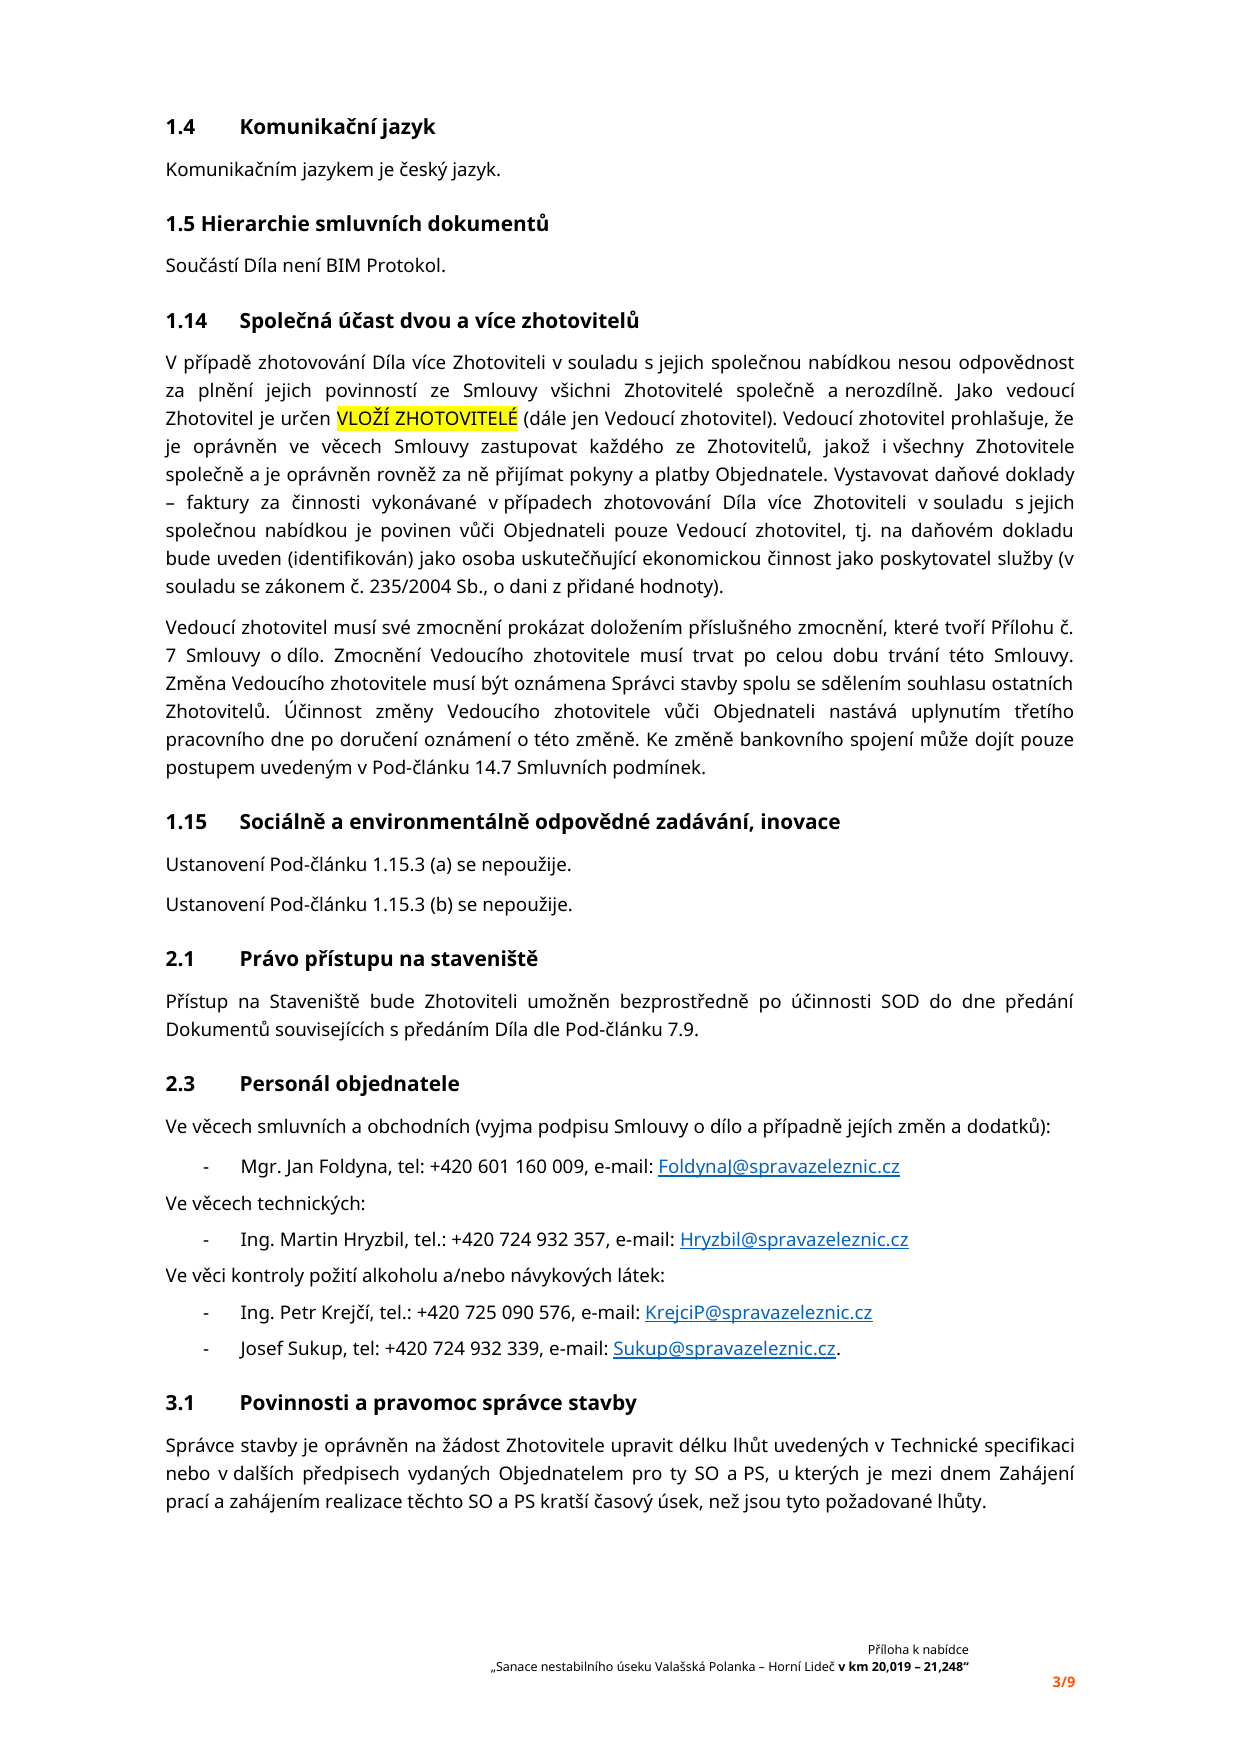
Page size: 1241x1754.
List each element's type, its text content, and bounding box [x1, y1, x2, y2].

list Ve věcech technických: [165, 1190, 1075, 1216]
text 3.1 Povinnosti a pravomoc správce stavby [165, 1388, 1075, 1417]
text Ve věcech smluvních a obchodních (vyjma podpisu Smlouvy o dílo a případně jejích změn a dodatků): [165, 1113, 1075, 1139]
text Ustanovení Pod-článku 1.15.3 (a) se nepoužije. [165, 851, 1075, 877]
text 1.15 Sociálně a environmentálně odpovědné zadávání, inovace [165, 807, 1075, 836]
text 1.4 Komunikační jazyk [165, 112, 1075, 141]
list Ve věci kontroly požití alkoholu a/nebo návykových látek: [165, 1263, 1075, 1288]
text 1.5 Hierarchie smluvních dokumentů [165, 209, 1075, 237]
list Mgr. Jan Foldyna, tel: +420 601 160 009, e-mail: FoldynaJ@spravazeleznic.cz [203, 1154, 1075, 1179]
text 2.1 Právo přístupu na staveniště [165, 944, 1075, 973]
list Ing. Martin Hryzbil, tel.: +420 724 932 357, e-mail: Hryzbil@spravazeleznic.cz [203, 1226, 1075, 1252]
list Ing. Petr Krejčí, tel.: +420 725 090 576, e-mail: KrejciP@spravazeleznic.cz [203, 1299, 1075, 1324]
text Správce stavby je oprávněn na žádost Zhotovitele upravit délku lhůt uvedených v Technické specifikaci nebo v dalších předpisech vydaných Objednatelem pro ty SO a PS, u kterých je mezi dnem Zahájení prací a zahájením realizace těchto SO a PS kratší časový úsek, než jsou tyto požadované lhůty. [165, 1432, 1075, 1514]
text 2.3 Personál objednatele [165, 1069, 1075, 1098]
text Ustanovení Pod-článku 1.15.3 (b) se nepoužije. [165, 892, 1075, 917]
text Vedoucí zhotovitel musí své zmocnění prokázat doložením příslušného zmocnění, které tvoří Přílohu č. 7 Smlouvy o dílo. Zmocnění Vedoucího zhotovitele musí trvat po celou dobu trvání této Smlouvy. Změna Vedoucího zhotovitele musí být oznámena Správci stavby spolu se sdělením souhlasu ostatních Zhotovitelů. Účinnost změny Vedoucího zhotovitele vůči Objednateli nastává uplynutím třetího pracovního dne po doručení oznámení o této změně. Ke změně bankovního spojení může dojít pouze postupem uvedeným v Pod-článku 14.7 Smluvních podmínek. [165, 614, 1075, 780]
text 1.14 Společná účast dvou a více zhotovitelů [165, 306, 1075, 334]
text Komunikačním jazykem je český jazyk. [165, 156, 1075, 181]
text Součástí Díla není BIM Protokol. [165, 253, 1075, 278]
list Josef Sukup, tel: +420 724 932 339, e-mail: Sukup@spravazeleznic.cz. [203, 1335, 1075, 1361]
text Přístup na Staveniště bude Zhotoviteli umožněn bezprostředně po účinnosti SOD do dne předání Dokumentů souvisejících s předáním Díla dle Pod-článku 7.9. [165, 988, 1075, 1042]
text V případě zhotovování Díla více Zhotoviteli v souladu s jejich společnou nabídkou nesou odpovědnost za plnění jejich povinností ze Smlouvy všichni Zhotovitelé společně a nerozdílně. Jako vedoucí Zhotovitel je určen VLOŽÍ ZHOTOVITELÉ (dále jen Vedoucí zhotovitel). Vedoucí zhotovitel prohlašuje, že je oprávněn ve věcech Smlouvy zastupovat každého ze Zhotovitelů, jakož i všechny Zhotovitele společně a je oprávněn rovněž za ně přijímat pokyny a platby Objednatele. Vystavovat daňové doklady – faktury za činnosti vykonávané v případech zhotovování Díla více Zhotoviteli v souladu s jejich společnou nabídkou je povinen vůči Objednateli pouze Vedoucí zhotovitel, tj. na daňovém dokladu bude uveden (identifikován) jako osoba uskutečňující ekonomickou činnost jako poskytovatel služby (v souladu se zákonem č. 235/2004 Sb., o dani z přidané hodnoty). [165, 349, 1075, 599]
